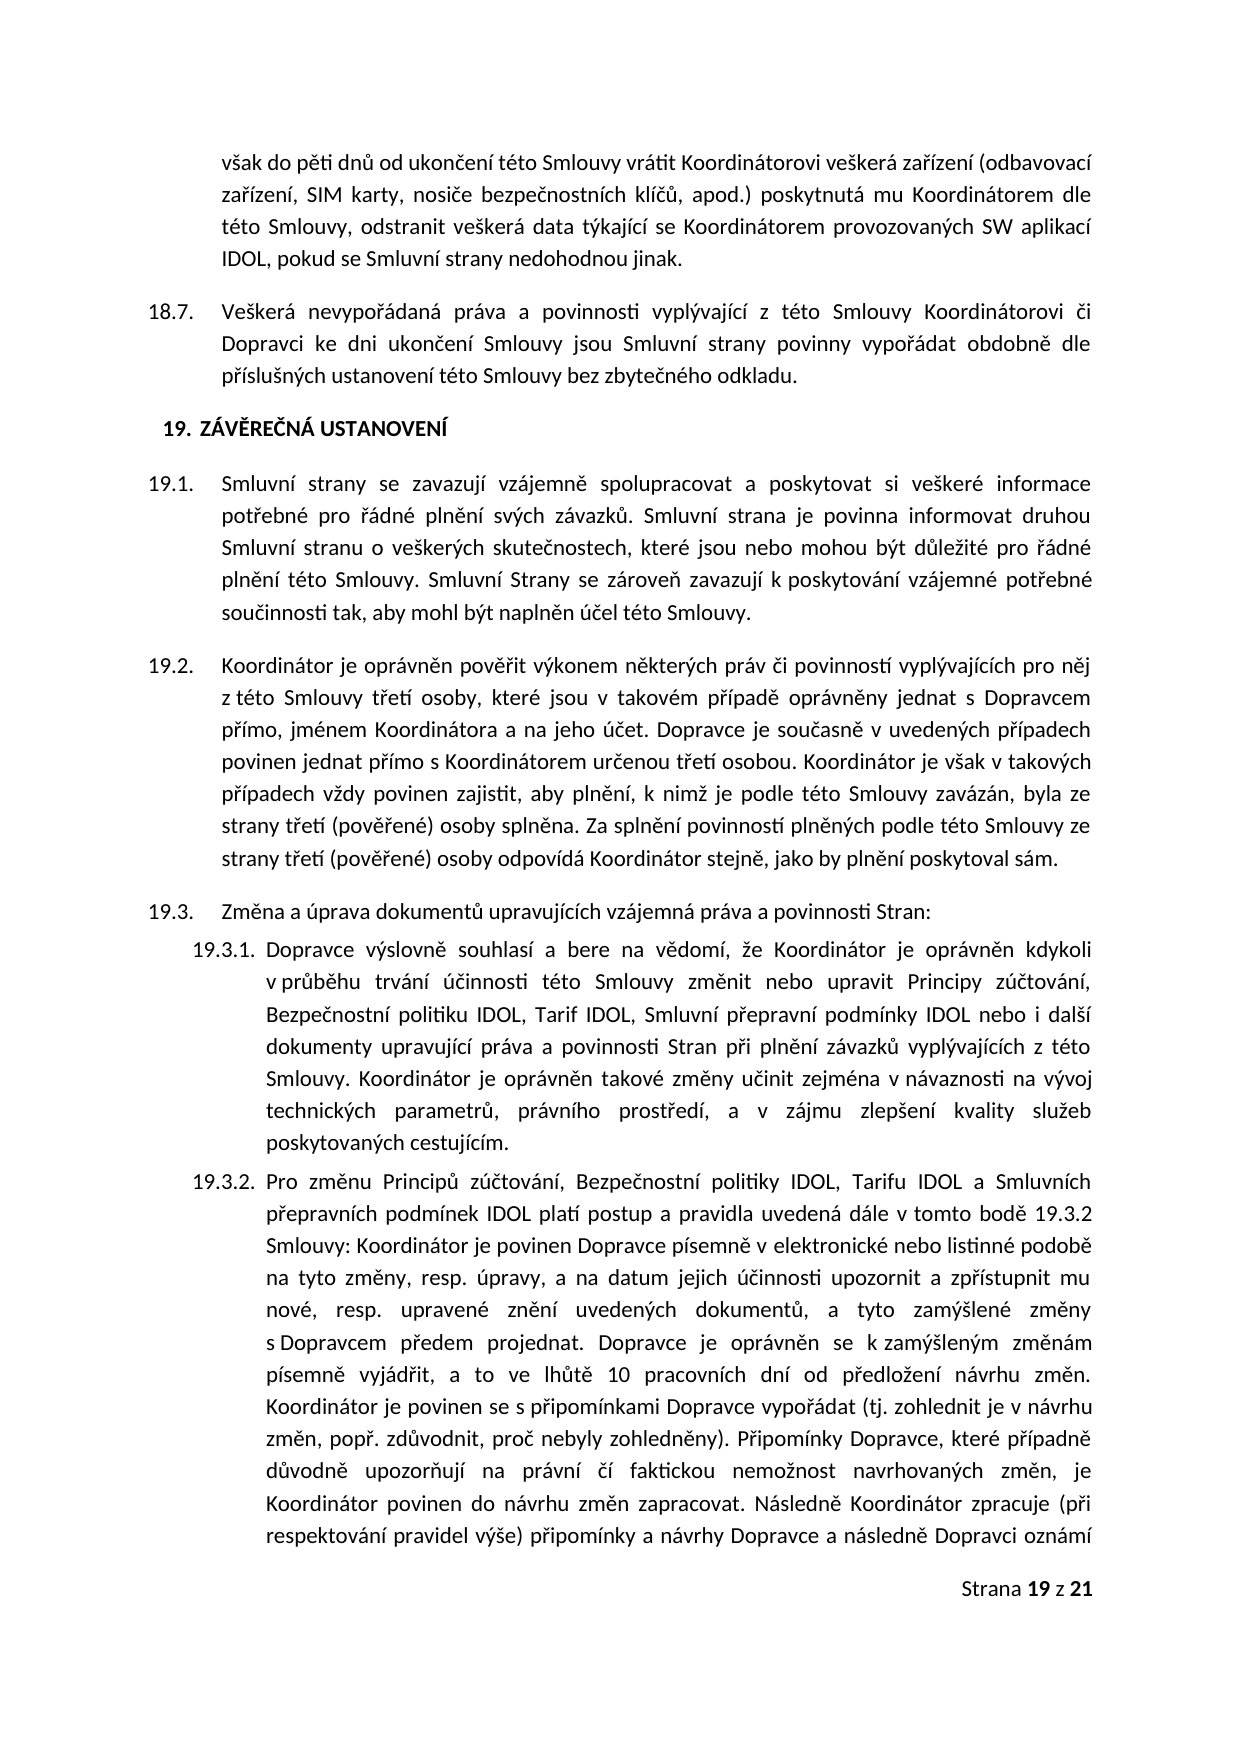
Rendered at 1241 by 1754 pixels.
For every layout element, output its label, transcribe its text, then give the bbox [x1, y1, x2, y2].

list Smluvní strany se zavazují vzájemně spolupracovat a poskytovat si veškeré informace potřebné pro řádné plnění svých závazků. Smluvní strana je povinna informovat druhou Smluvní stranu o veškerých skutečnostech, které jsou nebo mohou být důležité pro řádné plnění této Smlouvy. Smluvní Strany se zároveň zavazují k poskytování vzájemné potřebné součinnosti tak, aby mohl být naplněn účel této Smlouvy. [148, 469, 1093, 626]
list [192, 1167, 1093, 1549]
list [148, 148, 1093, 272]
list Změna a úprava dokumentů upravujících vzájemná práva a povinnosti Stran: [148, 897, 1093, 925]
list Dopravce výslovně souhlasí a bere na vědomí, že Koordinátor je oprávněn kdykoli v průběhu trvání účinnosti této Smlouvy změnit nebo upravit Principy zúčtování, Bezpečnostní politiku IDOL, Tarif IDOL, Smluvní přepravní podmínky IDOL nebo i další dokumenty upravující práva a povinnosti Stran při plnění závazků vyplývajících z této Smlouvy. Koordinátor je oprávněn takové změny učinit zejména v návaznosti na vývoj technických parametrů, právního prostředí, a v zájmu zlepšení kvality služeb poskytovaných cestujícím. [192, 935, 1093, 1156]
list Koordinátor je oprávněn pověřit výkonem některých práv či povinností vyplývajících pro něj z této Smlouvy třetí osoby, které jsou v takovém případě oprávněny jednat s Dopravcem přímo, jménem Koordinátora a na jeho účet. Dopravce je současně v uvedených případech povinen jednat přímo s Koordinátorem určenou třetí osobou. Koordinátor je však v takových případech vždy povinen zajistit, aby plnění, k nimž je podle této Smlouvy zavázán, byla ze strany třetí (pověřené) osoby splněna. Za splnění povinností plněných podle této Smlouvy ze strany třetí (pověřené) osoby odpovídá Koordinátor stejně, jako by plnění poskytoval sám. [148, 651, 1093, 872]
list Veškerá nevypořádaná práva a povinnosti vyplývající z této Smlouvy Koordinátorovi či Dopravci ke dni ukončení Smlouvy jsou Smluvní strany povinny vypořádat obdobně dle příslušných ustanovení této Smlouvy bez zbytečného odkladu. [148, 297, 1093, 389]
text závěrečná ustanovení [162, 414, 1093, 443]
